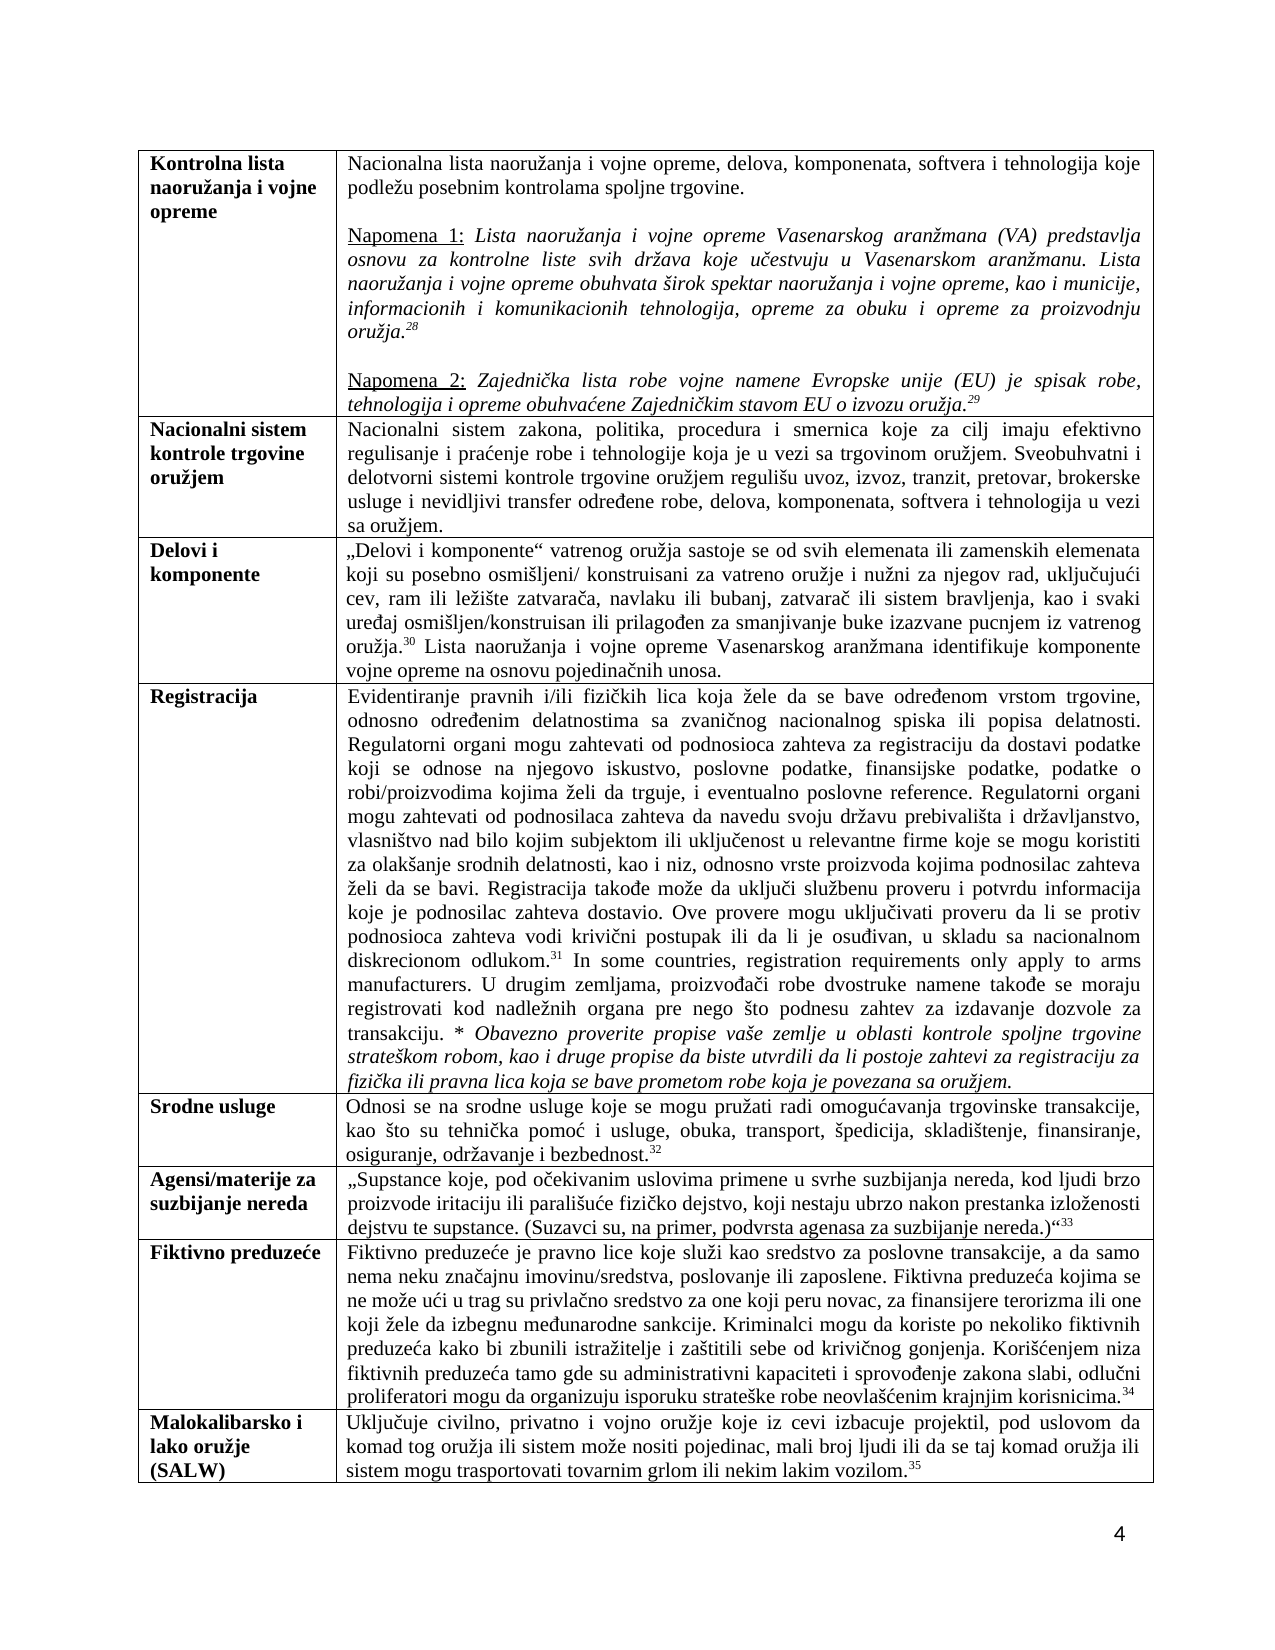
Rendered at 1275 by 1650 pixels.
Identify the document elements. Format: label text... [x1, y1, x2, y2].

table_cell Kontrolna lista naoružanja i vojne opreme [139, 151, 336, 416]
table_cell Fiktivno preduzeće [139, 1240, 336, 1408]
table_cell Srodne usluge [139, 1094, 336, 1166]
table_cell Registracija [139, 684, 336, 1093]
table_cell Evidentiranje pravnih i/ili fizičkih lica koja žele da se bave određenom vrstom trgovine, odnosno određenim delatnostima sa zvaničnog nacionalnog spiska ili popisa delatnosti. Regulatorni organi mogu zahtevati od podnosioca zahteva za registraciju da dostavi podatke koji se odnose na njegovo iskustvo, poslovne podatke, finansijske podatke, podatke o robi/proizvodima kojima želi da trguje, i eventualno poslovne reference. Regulatorni organi mogu zahtevati od podnosilaca zahteva da navedu svoju državu prebivališta i državljanstvo, vlasništvo nad bilo kojim subjektom ili uključenost u relevantne firme koje se mogu koristiti za olakšanje srodnih delatnosti, kao i niz, odnosno vrste proizvoda kojima podnosilac zahteva želi da se bavi. Registracija takođe može da uključi službenu proveru i potvrdu informacija koje je podnosilac zahteva dostavio. Ove provere mogu uključivati proveru da li se protiv podnosioca zahteva vodi krivični postupak ili da li je osuđivan, u skladu sa nacionalnom diskrecionom odlukom. In some countries, registration requirements only apply to arms manufacturers. U drugim zemljama, proizvođači robe dvostruke namene takođe se moraju registrovati kod nadležnih organa pre nego što podnesu zahtev za izdavanje dozvole za transakciju. * Obavezno proverite propise vaše zemlje u oblasti kontrole spoljne trgovine strateškom robom, kao i druge propise da biste utvrdili da li postoje zahtevi za registraciju za fizička ili pravna lica koja se bave prometom robe koja je povezana sa oružjem. [337, 684, 1153, 1093]
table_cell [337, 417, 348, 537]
table_cell Nacionalni sistem zakona, politika, procedura i smernica koje za cilj imaju efektivno regulisanje i praćenje robe i tehnologije koja je u vezi sa trgovinom oružjem. Sveobuhvatni i delotvorni sistemi kontrole trgovine oružjem regulišu uvoz, izvoz, tranzit, pretovar, brokerske usluge i nevidljivi transfer određene robe, delova, komponenata, softvera i tehnologija u vezi sa oružjem. [443, 417, 1153, 537]
table_cell Delovi i komponente [139, 538, 336, 682]
table_cell Odnosi se na srodne usluge koje se mogu pružati radi omogućavanja trgovinske transakcije, kao što su tehnička pomoć i usluge, obuka, transport, špedicija, skladištenje, finansiranje, osiguranje, održavanje i bezbednost. [337, 1094, 1153, 1166]
table_cell Fiktivno preduzeće je pravno lice koje služi kao sredstvo za poslovne transakcije, a da samo nema neku značajnu imovinu/sredstva, poslovanje ili zaposlene. Fiktivna preduzeća kojima se ne može ući u trag su privlačno sredstvo za one koji peru novac, za finansijere terorizma ili one koji žele da izbegnu međunarodne sankcije. Kriminalci mogu da koriste po nekoliko fiktivnih preduzeća kako bi zbunili istražitelje i zaštitili sebe od krivičnog gonjenja. Korišćenjem niza fiktivnih preduzeća tamo gde su administrativni kapaciteti i sprovođenje zakona slabi, odlučni proliferatori mogu da organizuju isporuku strateške robe neovlašćenim krajnjim korisnicima. [337, 1240, 1153, 1408]
table_cell Agensi/materije za suzbijanje nereda [139, 1167, 336, 1239]
table_cell Nacionalni sistem kontrole trgovine oružjem [139, 417, 336, 537]
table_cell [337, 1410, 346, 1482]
table_cell „Delovi i komponente“ vatrenog oružja sastoje se od svih elemenata ili zamenskih elemenata koji su posebno osmišljeni/ konstruisani za vatreno oružje i nužni za njegov rad, uključujući cev, ram ili ležište zatvarača, navlaku ili bubanj, zatvarač ili sistem bravljenja, kao i svaki uređaj osmišljen/konstruisan ili prilagođen za smanjivanje buke izazvane pucnjem iz vatrenog oružja. Lista naoružanja i vojne opreme Vasenarskog aranžmana identifikuje komponente vojne opreme na osnovu pojedinačnih unosa. [337, 538, 1153, 682]
table_cell „Supstance koje, pod očekivanim uslovima primene u svrhe suzbijanja nereda, kod ljudi brzo proizvode iritaciju ili parališuće fizičko dejstvo, koji nestaju ubrzo nakon prestanka izloženosti dejstvu te supstance. (Suzavci su, na primer, podvrsta agenasa za suzbijanje nereda.)“ [337, 1167, 1153, 1239]
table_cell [139, 1410, 336, 1482]
table_cell Nacionalna lista naoružanja i vojne opreme, delova, komponenata, softvera i tehnologija koje podležu posebnim kontrolama spoljne trgovine. Napomena 1: Lista naoružanja i vojne opreme Vasenarskog aranžmana (VA) predstavlja osnovu za kontrolne liste svih država koje učestvuju u Vasenarskom aranžmanu. Lista naoružanja i vojne opreme obuhvata širok spektar naoružanja i vojne opreme, kao i municije, informacionih i komunikacionih tehnologija, opreme za obuku i opreme za proizvodnju oružja. Napomena 2: Zajednička lista robe vojne namene Evropske unije (EU) je spisak robe, tehnologija i opreme obuhvaćene Zajedničkim stavom EU o izvozu oružja. [337, 151, 1153, 416]
